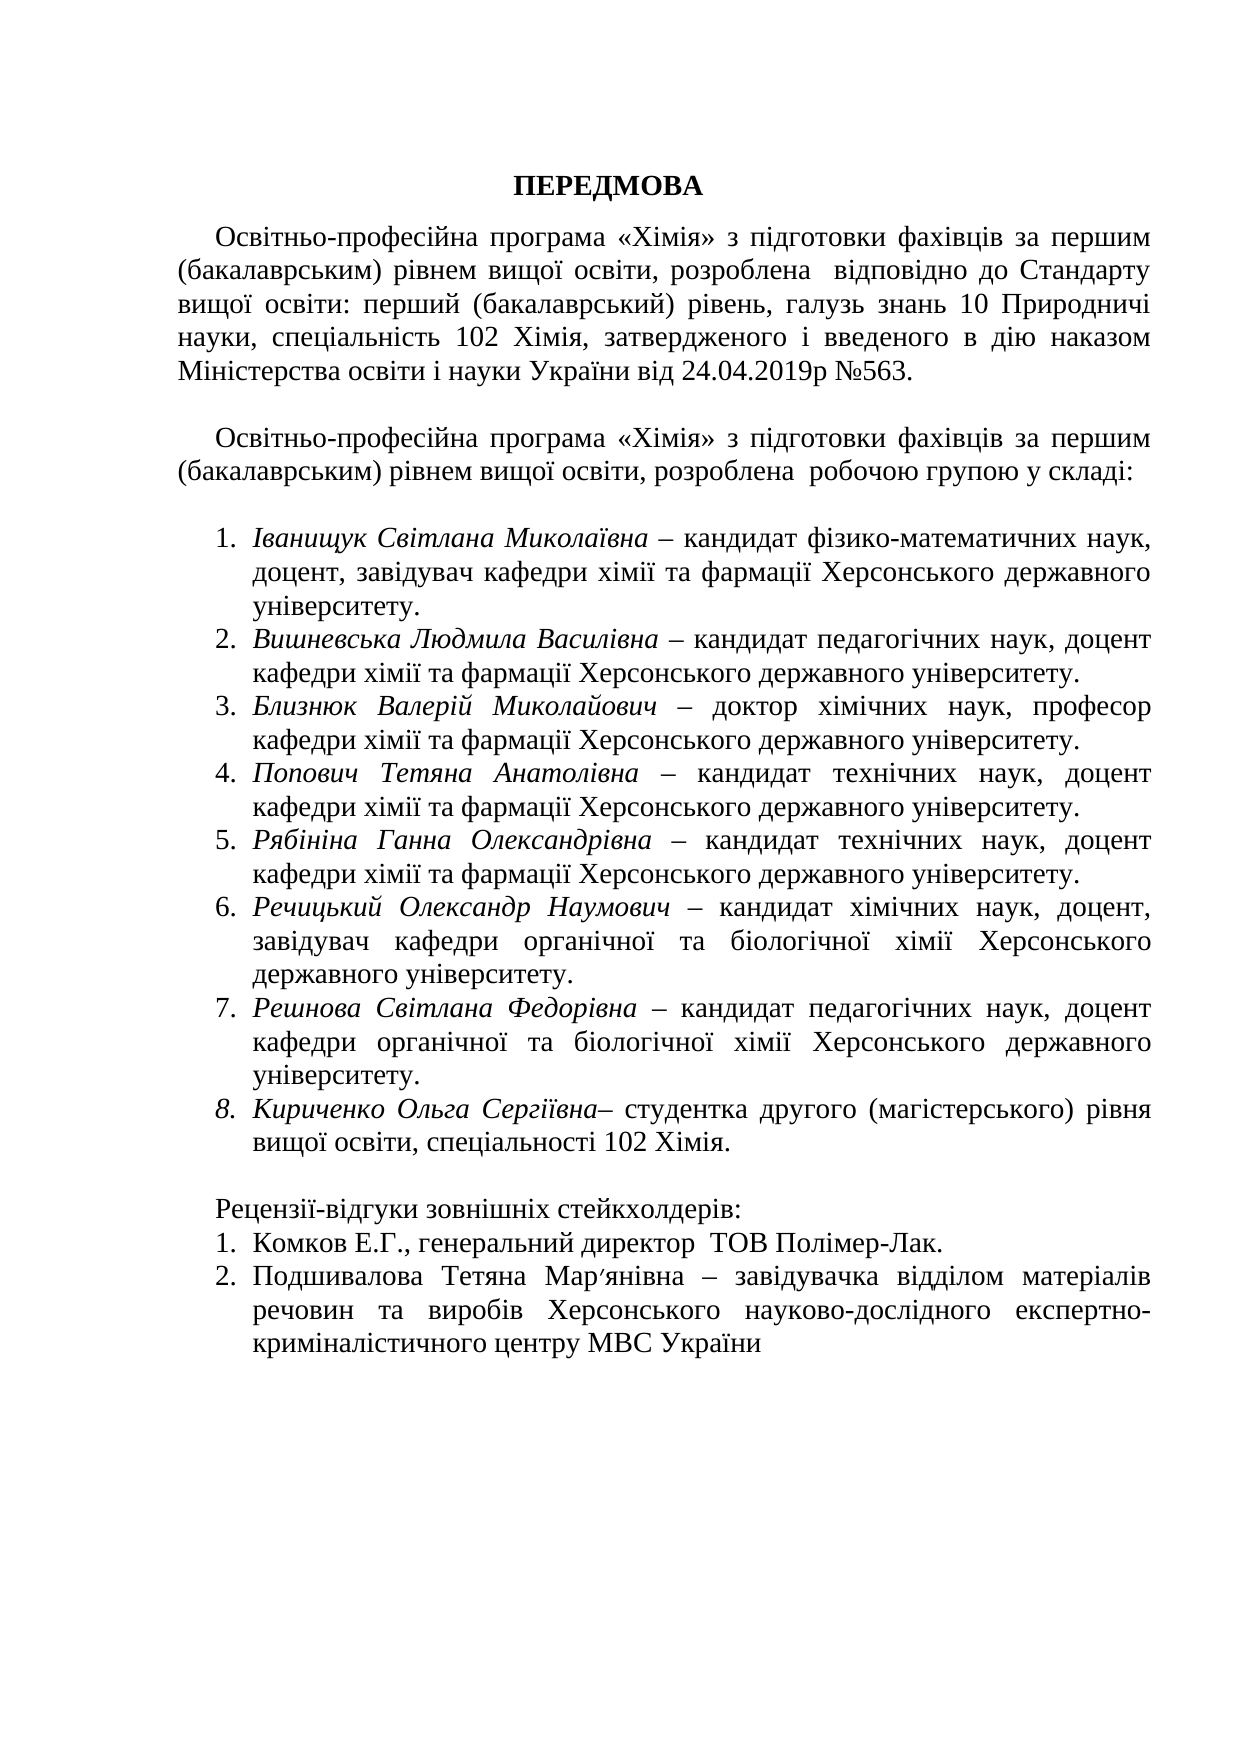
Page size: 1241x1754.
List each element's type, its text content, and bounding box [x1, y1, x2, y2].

text Освітньо-професійна програма «Хімія» з підготовки фахівців за першим (бакалаврським) рівнем вищої освіти, розроблена робочою групою у складі: [177, 420, 1152, 487]
list Подшивалова Тетяна Мар׳янівна – завідувачка відділом матеріалів речовин та виробів Херсонського науково-дослідного експертно-криміналістичного центру МВС України [215, 1258, 1152, 1359]
list Кириченко Ольга Сергіївна– студентка другого (магістерського) рівня вищої освіти, спеціальності 102 Хімія. [215, 1091, 1152, 1158]
list Рябініна Ганна Олександрівна – кандидат технічних наук, доцент кафедри хімії та фармації Херсонського державного університету. [215, 822, 1152, 889]
list Близнюк Валерій Миколайович – доктор хімічних наук, професор кафедри хімії та фармації Херсонського державного університету. [215, 688, 1152, 755]
list Комков Е.Г., генеральний директор ТОВ Полімер-Лак. [215, 1225, 1152, 1258]
list Решнова Світлана Федорівна – кандидат педагогічних наук, доцент кафедри органічної та біологічної хімії Херсонського державного університету. [215, 990, 1152, 1091]
list Вишневська Людмила Василівна – кандидат педагогічних наук, доцент кафедри хімії та фармації Херсонського державного університету. [215, 621, 1152, 688]
text Рецензії-відгуки зовнішніх стейкхолдерів: [215, 1191, 1152, 1225]
text ПЕРЕДМОВА [65, 168, 1152, 202]
text Освітньо-професійна програма «Хімія» з підготовки фахівців за першим (бакалаврським) рівнем вищої освіти, розроблена відповідно до Стандарту вищої освіти: перший (бакалаврський) рівень, галузь знань 10 Природничі науки, спеціальність 102 Хімія, затвердженого і введеного в дію наказом Міністерства освіти і науки України від 24.04.2019р №563. [177, 219, 1152, 386]
list Попович Тетяна Анатолівна – кандидат технічних наук, доцент кафедри хімії та фармації Херсонського державного університету. [215, 755, 1152, 822]
list Речицький Олександр Наумович – кандидат хімічних наук, доцент, завідувач кафедри органічної та біологічної хімії Херсонського державного університету. [215, 889, 1152, 990]
list Іванищук Світлана Миколаївна – кандидат фізико-математичних наук, доцент, завідувач кафедри хімії та фармації Херсонського державного університету. [215, 521, 1152, 621]
